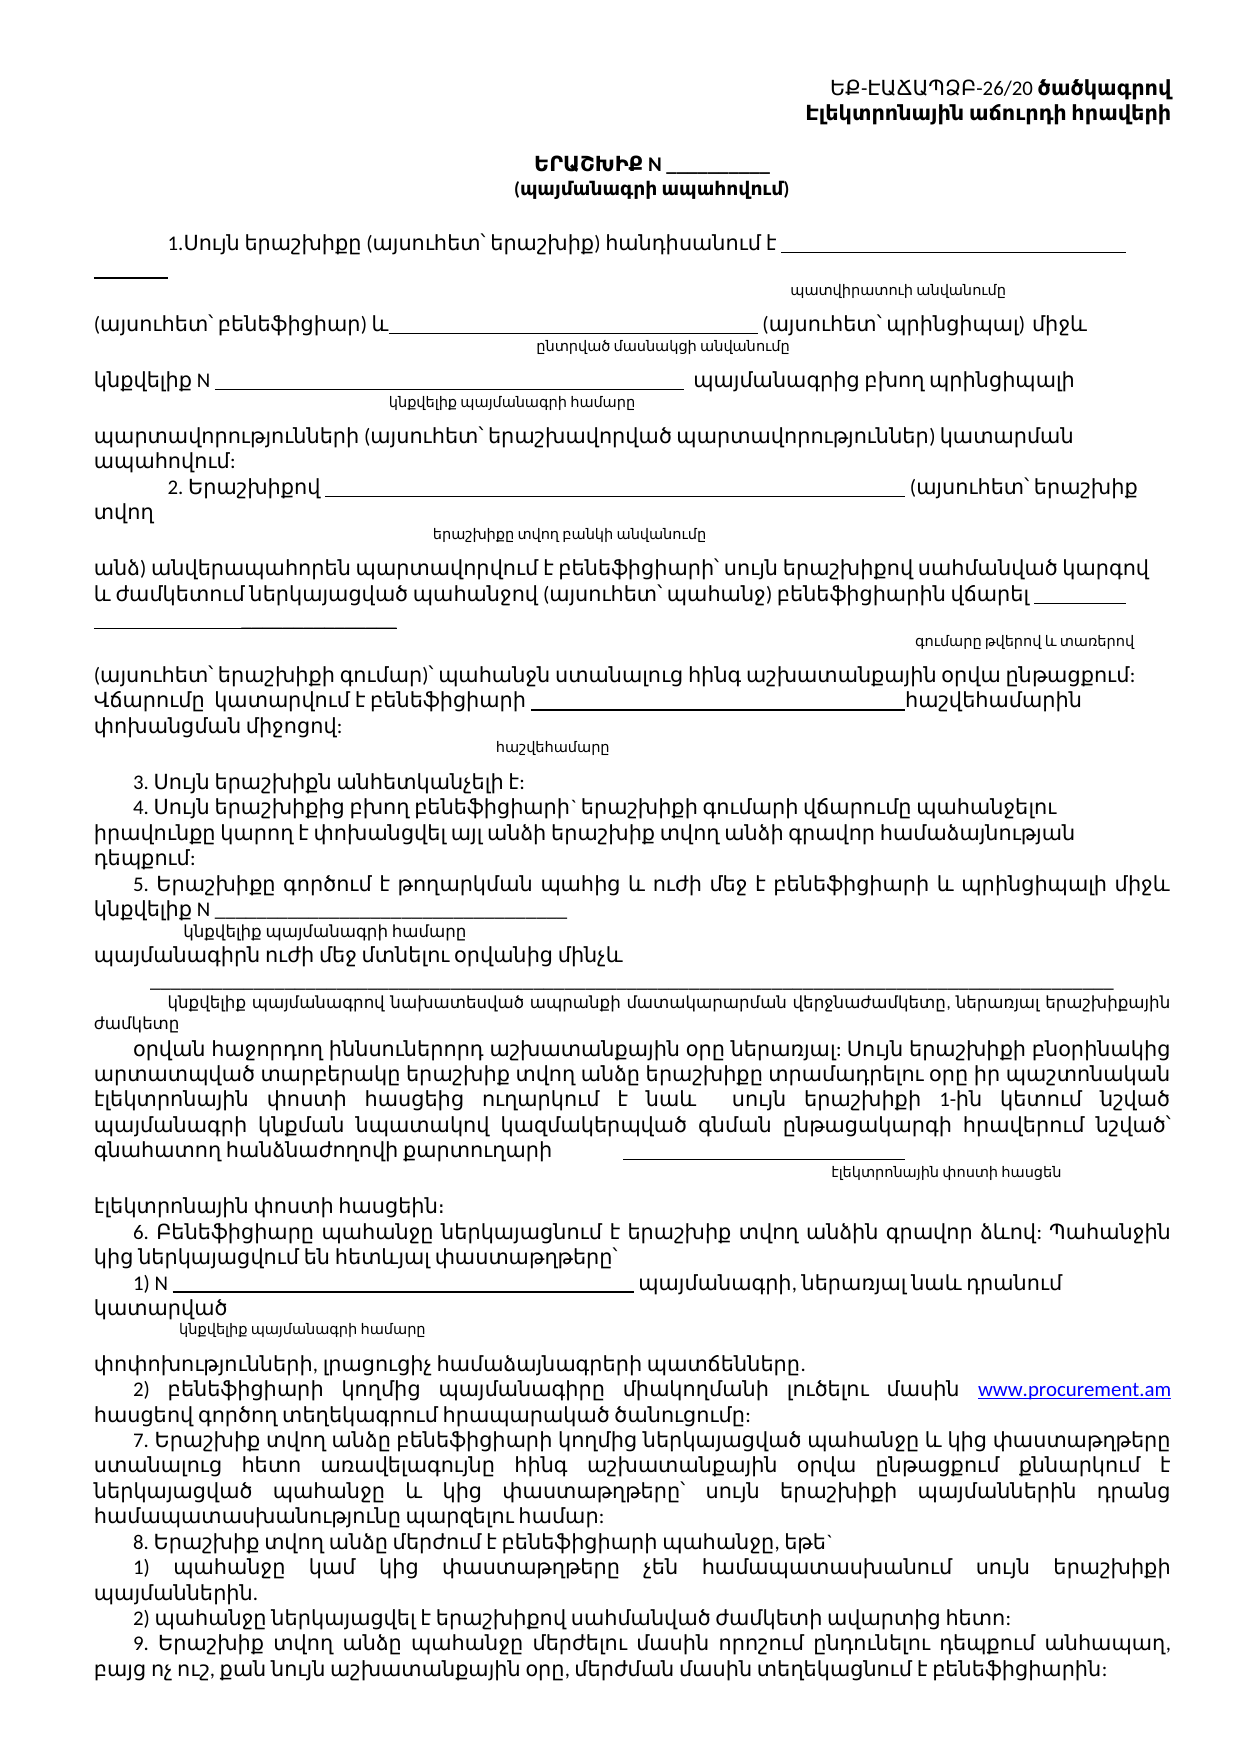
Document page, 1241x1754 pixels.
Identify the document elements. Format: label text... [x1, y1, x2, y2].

text (այսուհետ՝ բենեֆիցիար) և (այսուհետ՝ պրինցիպալ) միջև ընտրված մասնակցի անվանումը [94, 311, 1171, 367]
text 2) բենեֆիցիարի կողմից պայմանագիրը միակողմանի լուծելու մասին www.procurement.am հասցեով գործող տեղեկագրում հրապարակած ծանուցումը: [94, 1376, 1171, 1427]
text 8. Երաշխիք տվող անձը մերժում է բենեֆիցիարի պահանջը, եթե` [94, 1529, 1171, 1554]
text պարտավորությունների (այսուհետ՝ երաշխավորված պարտավորություններ) կատարման ապահովում: [94, 423, 1171, 474]
text 2) պահանջը ներկայացվել է երաշխիքով սահմանված ժամկետի ավարտից հետո: [94, 1605, 1171, 1631]
text օրվան հաջորդող իննսուներորդ աշխատանքային օրը ներառյալ: Սույն երաշխիքի բնօրինակից արտատպված տարբերակը երաշխիք տվող անձը երաշխիքը տրամադրելու օրը իր պաշտոնական էլեկտրոնային փոստի հասցեից ուղարկում է նաև սույն երաշխիքի 1-ին կետում նշված պայմանագրի կնքման նպատակով կազմակերպված գնման ընթացակարգի հրավերում նշված՝ գնահատող հանձնաժողովի քարտուղարի [94, 1036, 1171, 1163]
text էլեկտրոնային փոստի հասցեն [94, 1163, 1171, 1193]
text անձ) անվերապահորեն պարտավորվում է բենեֆիցիարի՝ սույն երաշխիքով սահմանված կարգով և ժամկետում ներկայացված պահանջով (այսուհետ՝ պահանջ) բենեֆիցիարին վճարել _______________ [94, 556, 1171, 632]
text ԵՔ-ԷԱՃԱՊՁԲ-26/20 ծածկագրով [94, 75, 1171, 100]
list _____________________________________________________________________________________________ [94, 967, 1171, 993]
text 6. Բենեֆիցիարը պահանջը ներկայացնում է երաշխիք տվող անձին գրավոր ձևով: Պահանջին կից ներկայացվում են հետևյալ փաստաթղթերը՝ [94, 1219, 1171, 1270]
text 9. Երաշխիք տվող անձը պահանջը մերժելու մասին որոշում ընդունելու դեպքում անհապաղ, բայց ոչ ուշ, քան նույն աշխատանքային օրը, մերժման մասին տեղեկացնում է բենեֆիցիարին: [94, 1631, 1171, 1681]
text 7. Երաշխիք տվող անձը բենեֆիցիարի կողմից ներկայացված պահանջը և կից փաստաթղթերը ստանալուց հետո առավելագույնը հինգ աշխատանքային օրվա ընթացքում քննարկում է ներկայացված պահանջը և կից փաստաթղթերը՝ սույն երաշխիքի պայմաններին դրանց համապատասխանությունը պարզելու համար: [94, 1427, 1171, 1529]
text 1) N պայմանագրի, ներառյալ նաև դրանում կատարված [94, 1270, 1171, 1321]
text 1.Սույն երաշխիքը (այսուհետ՝ երաշխիք) հանդիսանում է [94, 230, 1171, 281]
text 4. Սույն երաշխիքից բխող բենեֆիցիարի` երաշխիքի գումարի վճարումը պահանջելու իրավունքը կարող է փոխանցվել այլ անձի երաշխիք տվող անձի գրավոր համաձայնության դեպքում: [94, 794, 1171, 871]
text փոփոխությունների, լրացուցիչ համաձայնագրերի պատճենները. [94, 1351, 1171, 1376]
text կնքվելիք N պայմանագրից բխող պրինցիպալի [94, 367, 1171, 393]
list կնքվելիք պայմանագրով նախատեսված ապրանքի մատակարարման վերջնաժամկետը, ներառյալ երաշխիքային ժամկետը [94, 993, 1171, 1033]
text կնքվելիք պայմանագրի համարը [94, 922, 1171, 942]
text Էլեկտրոնային աճուրդի հրավերի [94, 100, 1171, 126]
text 3. Սույն երաշխիքն անհետկանչելի է: [94, 769, 1171, 794]
text 5. Երաշխիքը գործում է թողարկման պահից և ուժի մեջ է բենեֆիցիարի և պրինցիպալի միջև կնքվելիք N __________________________________ [94, 871, 1171, 922]
list պայմանագիրն ուժի մեջ մտնելու օրվանից մինչև [94, 942, 1171, 967]
text (այսուհետ՝ երաշխիքի գումար)՝ պահանջն ստանալուց հինգ աշխատանքային օրվա ընթացքում: Վճարումը կատարվում է բենեֆիցիարի հաշվեհամարին փոխանցման միջոցով: [94, 662, 1171, 738]
text երաշխիքը տվող բանկի անվանումը [94, 525, 1171, 556]
text ԵՐԱՇԽԻՔ N __________ [94, 151, 1171, 177]
text 2. Երաշխիքով (այսուհետ՝ երաշխիք տվող [94, 474, 1171, 525]
text գումարը թվերով և տառերով [831, 632, 1171, 662]
text կնքվելիք պայմանագրի համարը [94, 1321, 1171, 1351]
text հաշվեհամարը [94, 738, 1171, 769]
text կնքվելիք պայմանագրի համարը [94, 393, 1171, 423]
text էլեկտրոնային փոստի հասցեին։ [94, 1193, 1171, 1219]
text (պայմանագրի ապահովում) [94, 177, 1171, 199]
text պատվիրատուի անվանումը [684, 281, 1171, 311]
text 1) պահանջը կամ կից փաստաթղթերը չեն համապատասխանում սույն երաշխիքի պայմաններին. [94, 1554, 1171, 1605]
